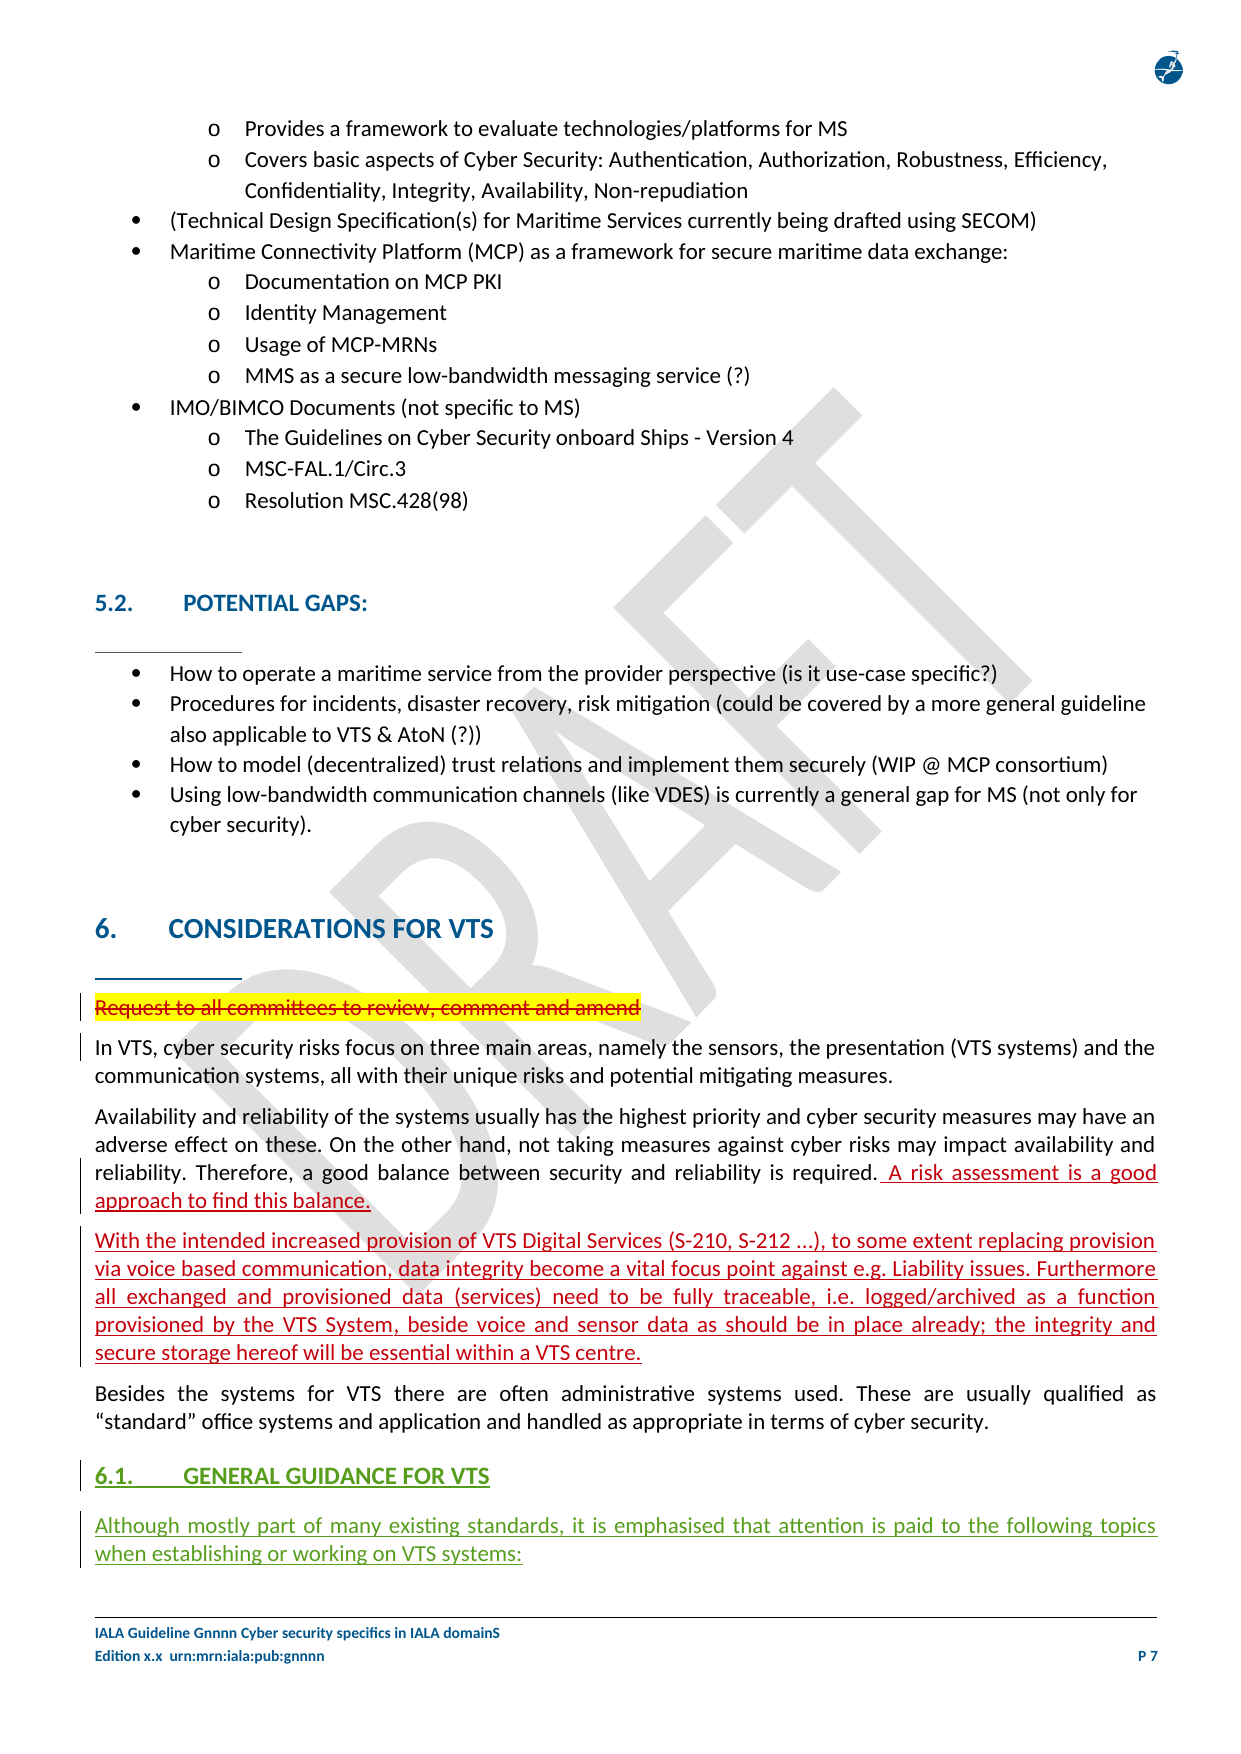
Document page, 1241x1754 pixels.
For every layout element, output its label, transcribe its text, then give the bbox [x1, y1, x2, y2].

list How to operate a maritime service from the provider perspective (is it use-case specific?) [132, 659, 1157, 687]
list Identity Management [207, 298, 1157, 328]
list Provides a framework to evaluate technologies/platforms for MS [207, 114, 1157, 143]
subtitle Considerations for VTS [94, 910, 1157, 946]
text Availability and reliability of the systems usually has the highest priority and cyber security measures may have an adverse effect on these. On the other hand, not taking measures against cyber risks may impact availability and reliability. Therefore, a good balance between security and reliability is required. [94, 1102, 1157, 1214]
list Using low-bandwidth communication channels (like VDES) is currently a general gap for MS (not only for cyber security). [132, 780, 1157, 838]
list Resolution MSC.428(98) [207, 486, 1157, 515]
picture [1123, 0, 1241, 119]
list IMO/BIMCO Documents (not specific to MS) [132, 393, 1157, 421]
list How to model (decentralized) trust relations and implement them securely (WIP @ MCP consortium) [132, 750, 1157, 778]
list Maritime Connectivity Platform (MCP) as a framework for secure maritime data exchange: [132, 237, 1157, 265]
list Procedures for incidents, disaster recovery, risk mitigation (could be covered by a more general guideline also applicable to VTS & AtoN (?)) [132, 689, 1157, 748]
list Usage of MCP-MRNs [207, 330, 1157, 359]
list Documentation on MCP PKI [207, 267, 1157, 296]
text In VTS, cyber security risks focus on three main areas, namely the sensors, the presentation (VTS systems) and the communication systems, all with their unique risks and potential mitigating measures. [94, 1033, 1157, 1089]
subtitle Potential Gaps: [94, 587, 1157, 618]
list (Technical Design Specification(s) for Maritime Services currently being drafted using SECOM) [132, 207, 1157, 235]
list The Guidelines on Cyber Security onboard Ships - Version 4 [207, 423, 1157, 452]
list MMS as a secure low-bandwidth messaging service (?) [207, 361, 1157, 391]
list MSC-FAL.1/Circ.3 [207, 454, 1157, 484]
text Besides the systems for VTS there are often administrative systems used. These are usually qualified as “standard” office systems and application and handled as appropriate in terms of cyber security. [94, 1379, 1157, 1435]
list Covers basic aspects of Cyber Security: Authentication, Authorization, Robustness, Efficiency, Confidentiality, Integrity, Availability, Non-repudiation [207, 145, 1157, 204]
